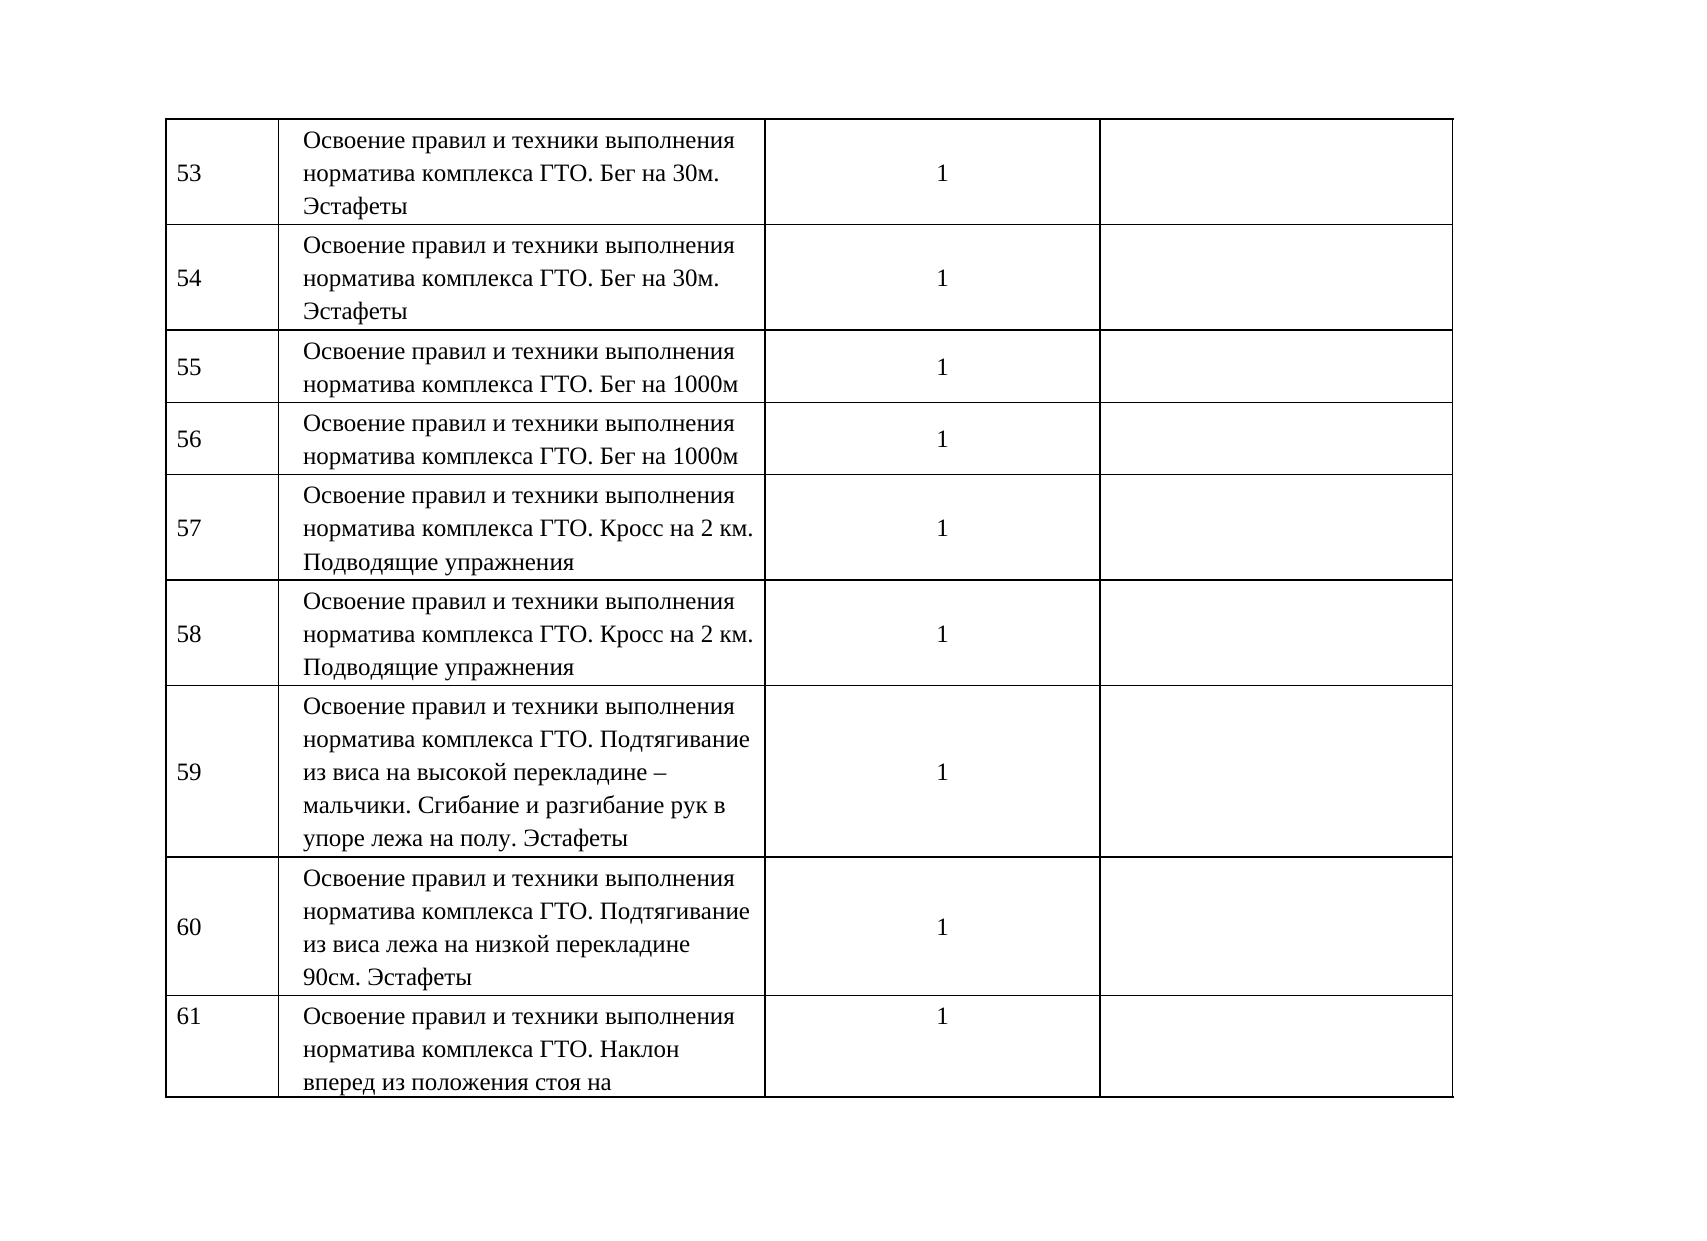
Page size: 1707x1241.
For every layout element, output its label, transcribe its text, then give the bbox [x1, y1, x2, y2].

table_cell 1 [766, 403, 1099, 474]
table_cell 1 [766, 225, 1099, 329]
table_cell [1101, 331, 1452, 401]
table_cell Освоение правил и техники выполнения норматива комплекса ГТО. Кросс на 2 км. Подводящие упражнения [279, 475, 764, 579]
table_cell Освоение правил и техники выполнения норматива комплекса ГТО. Бег на 1000м [279, 403, 764, 474]
table_cell Освоение правил и техники выполнения норматива комплекса ГТО. Кросс на 2 км. Подводящие упражнения [279, 581, 764, 684]
table_cell [1101, 858, 1452, 994]
table_cell Освоение правил и техники выполнения норматива комплекса ГТО. Бег на 30м. Эстафеты [279, 120, 764, 223]
table_cell Освоение правил и техники выполнения норматива комплекса ГТО. Бег на 1000м [279, 331, 764, 401]
table_cell [1101, 581, 1452, 684]
table_cell 57 [167, 475, 278, 579]
table_cell Освоение правил и техники выполнения норматива комплекса ГТО. Подтягивание из виса на высокой перекладине – мальчики. Сгибание и разгибание рук в упоре лежа на полу. Эстафеты [279, 686, 764, 856]
table_cell Освоение правил и техники выполнения норматива комплекса ГТО. Подтягивание из виса лежа на низкой перекладине 90см. Эстафеты [279, 858, 764, 994]
table_cell [1101, 403, 1452, 474]
table_cell 53 [167, 120, 278, 223]
table_cell [1101, 686, 1452, 856]
table_cell [1101, 996, 1452, 1096]
table_cell 59 [167, 686, 278, 856]
table_cell 55 [167, 331, 278, 401]
table_cell 1 [766, 331, 1099, 401]
table_cell 1 [766, 475, 1099, 579]
table_cell 58 [167, 581, 278, 684]
table_cell 60 [167, 858, 278, 994]
table_cell [1101, 225, 1452, 329]
table_cell 56 [167, 403, 278, 474]
table_cell 1 [766, 858, 1099, 994]
table_cell 1 [766, 120, 1099, 223]
table_cell 1 [766, 686, 1099, 856]
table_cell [279, 996, 764, 1096]
table_cell 54 [167, 225, 278, 329]
table_cell [1101, 120, 1452, 223]
table_cell [1101, 475, 1452, 579]
table_cell Освоение правил и техники выполнения норматива комплекса ГТО. Бег на 30м. Эстафеты [279, 225, 764, 329]
table_cell 1 [766, 581, 1099, 684]
table_cell 1 [766, 996, 1099, 1096]
table_cell 61 [167, 996, 278, 1096]
